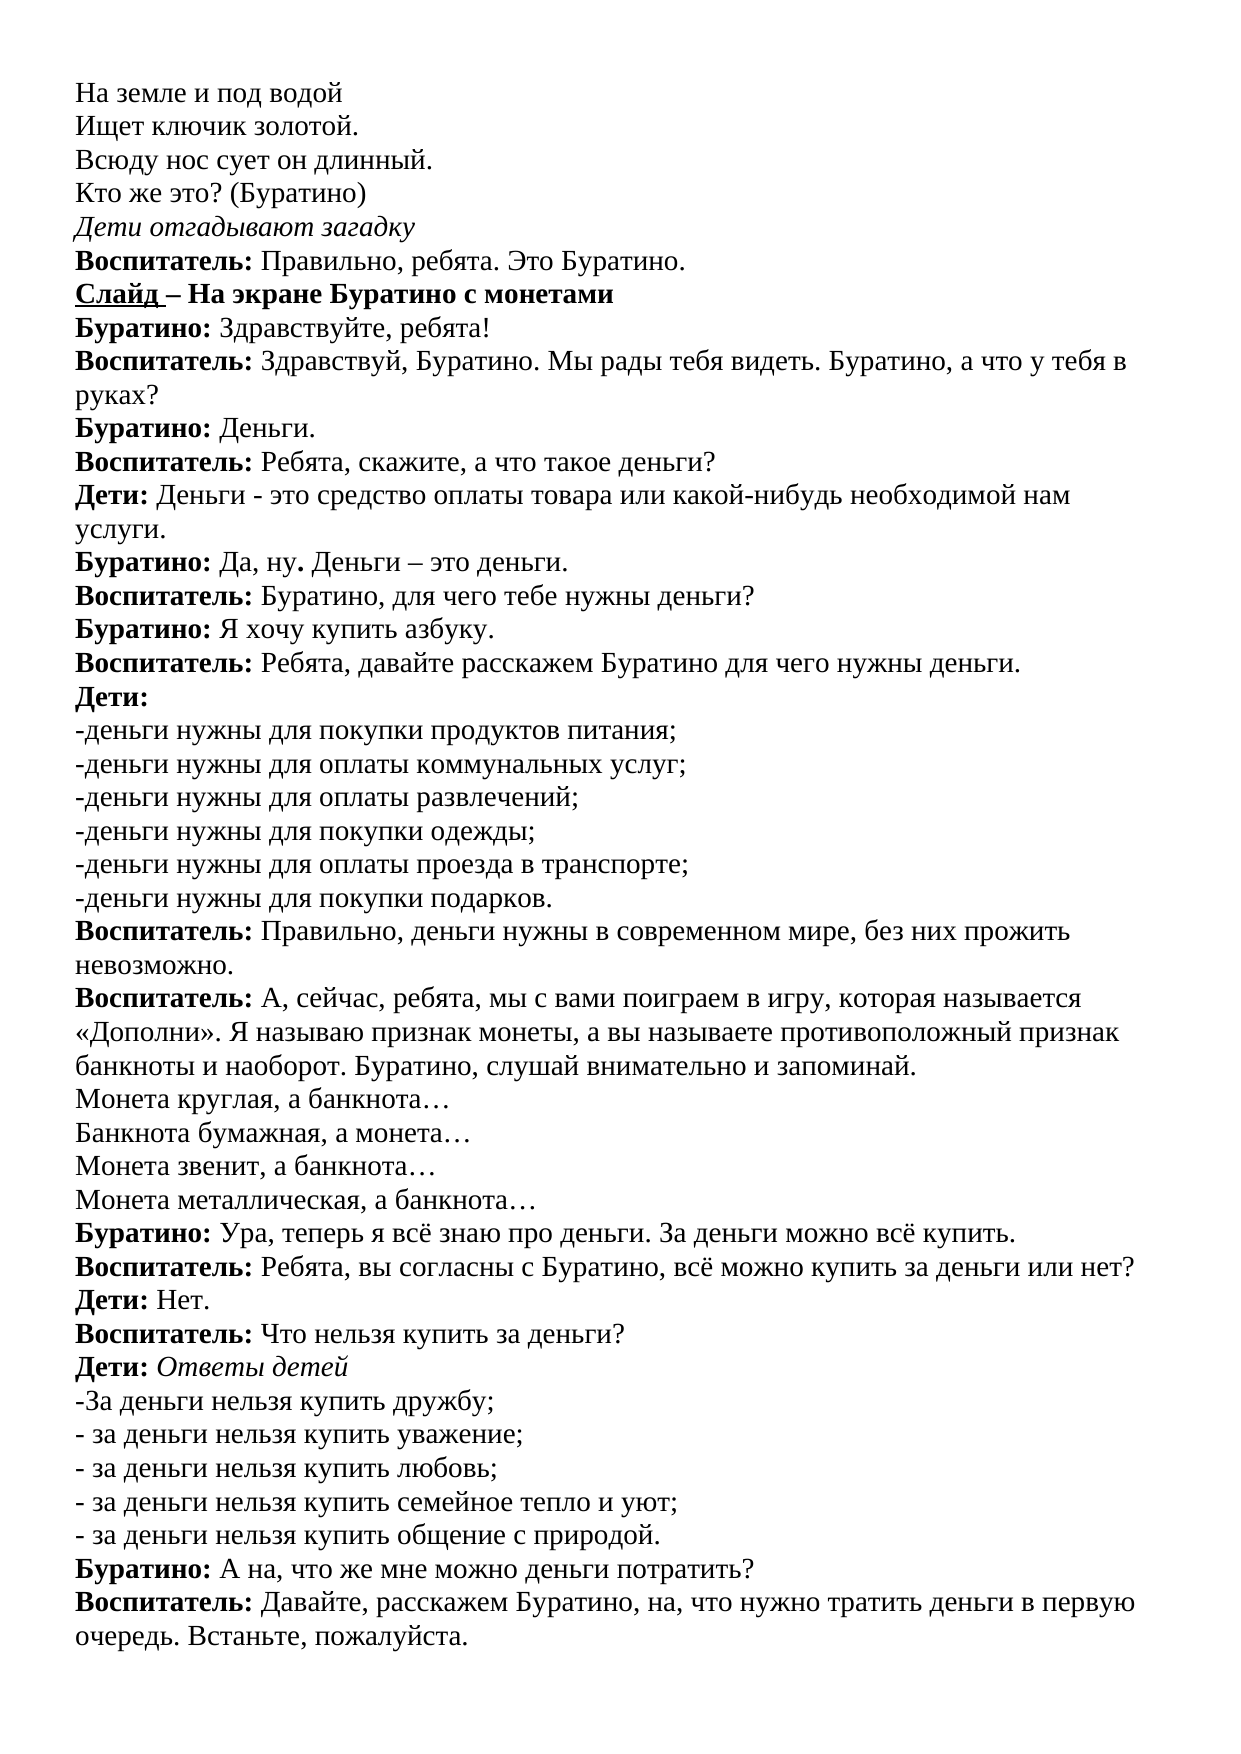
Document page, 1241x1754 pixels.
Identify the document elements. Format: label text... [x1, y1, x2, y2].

text Монета звенит, а банкнота… [75, 1148, 1165, 1182]
text Ищет ключик золотой. [75, 108, 1165, 142]
text Дети: Ответы детей [75, 1349, 1165, 1383]
text Дети: Нет. [75, 1282, 1165, 1316]
text Буратино: Здравствуйте, ребята! [75, 310, 1165, 343]
text Воспитатель: Что нельзя купить за деньги? [75, 1316, 1165, 1349]
text - за деньги нельзя купить уважение; [75, 1417, 1165, 1450]
text -деньги нужны для покупки продуктов питания; [75, 712, 1165, 746]
text -деньги нужны для оплаты коммунальных услуг; [75, 746, 1165, 779]
text - за деньги нельзя купить общение с природой. [75, 1517, 1165, 1551]
text Кто же это? (Буратино) Дети отгадывают загадку [75, 176, 1165, 243]
text Буратино: А на, что же мне можно деньги потратить? [75, 1551, 1165, 1584]
text -деньги нужны для оплаты проезда в транспорте; [75, 846, 1165, 880]
text Буратино: Ура, теперь я всё знаю про деньги. За деньги можно всё купить. [75, 1215, 1165, 1249]
text Воспитатель: А, сейчас, ребята, мы с вами поиграем в игру, которая называется «Дополни». Я называю признак монеты, а вы называете противоположный признак банкноты и наоборот. Буратино, слушай внимательно и запоминай. [75, 981, 1165, 1081]
text -деньги нужны для оплаты развлечений; [75, 779, 1165, 813]
text -деньги нужны для покупки одежды; [75, 813, 1165, 846]
text Дети: [75, 679, 1165, 712]
text На земле и под водой [75, 75, 1165, 108]
text - за деньги нельзя купить семейное тепло и уют; [75, 1484, 1165, 1517]
text Буратино: Деньги. [75, 410, 1165, 444]
text Всюду нос сует он длинный. [75, 142, 1165, 176]
text Воспитатель: Ребята, давайте расскажем Буратино для чего нужны деньги. [75, 645, 1165, 679]
text Слайд – На экране Буратино с монетами [75, 276, 1165, 310]
text -За деньги нельзя купить дружбу; [75, 1383, 1165, 1417]
text Воспитатель: Давайте, расскажем Буратино, на, что нужно тратить деньги в первую очередь. Встаньте, пожалуйста. [75, 1584, 1165, 1651]
text Буратино: Да, ну. Деньги – это деньги. [75, 544, 1165, 578]
text Воспитатель: Ребята, вы согласны с Буратино, всё можно купить за деньги или нет? [75, 1249, 1165, 1282]
text Буратино: Я хочу купить азбуку. [75, 612, 1165, 645]
text Монета круглая, а банкнота… [75, 1081, 1165, 1115]
text Воспитатель: Здравствуй, Буратино. Мы рады тебя видеть. Буратино, а что у тебя в руках? [75, 343, 1165, 410]
text Воспитатель: Буратино, для чего тебе нужны деньги? [75, 578, 1165, 612]
text Воспитатель: Ребята, скажите, а что такое деньги? [75, 444, 1165, 477]
text Монета металлическая, а банкнота… [75, 1182, 1165, 1215]
text - за деньги нельзя купить любовь; [75, 1450, 1165, 1484]
text Воспитатель: Правильно, ребята. Это Буратино. [75, 243, 1165, 276]
text Дети: Деньги - это средство оплаты товара или какой-нибудь необходимой нам услуги. [75, 477, 1165, 544]
text Банкнота бумажная, а монета… [75, 1115, 1165, 1148]
text Воспитатель: Правильно, деньги нужны в современном мире, без них прожить невозможно. [75, 913, 1165, 981]
text -деньги нужны для покупки подарков. [75, 880, 1165, 913]
